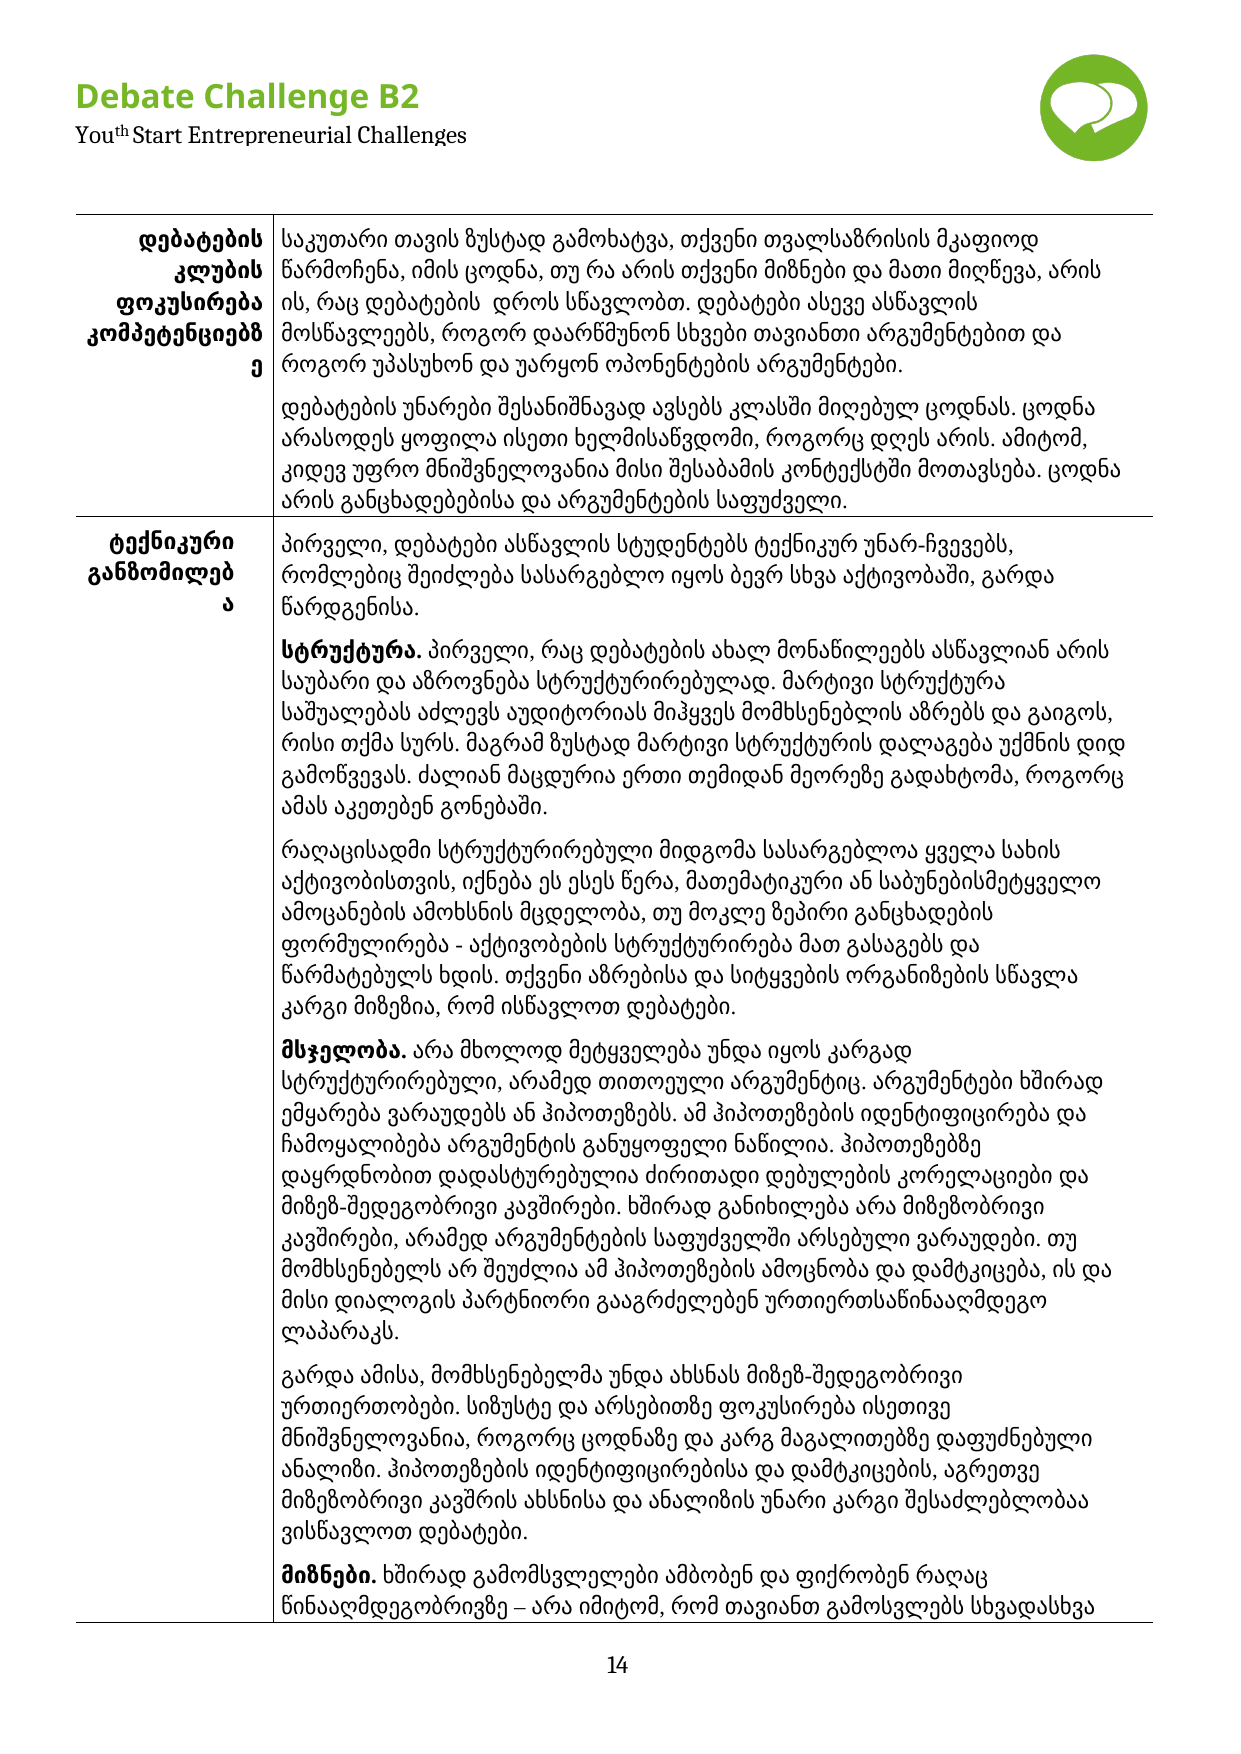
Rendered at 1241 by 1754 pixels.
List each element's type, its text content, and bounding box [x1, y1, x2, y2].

table_cell ტექნიკური განზომილება [76, 517, 273, 1622]
table_header დებატების კლუბის ფოკუსირება კომპეტენციებზე [76, 215, 273, 516]
picture [1022, 37, 1165, 179]
table_header საკუთარი თავის ზუსტად გამოხატვა, თქვენი თვალსაზრისის მკაფიოდ წარმოჩენა, იმის ცოდნა, თუ რა არის თქვენი მიზნები და მათი მიღწევა, არის ის, რაც დებატების დროს სწავლობთ. დებატები ასევე ასწავლის მოსწავლეებს, როგორ დაარწმუნონ სხვები თავიანთი არგუმენტებით და როგორ უპასუხონ და უარყონ ოპონენტების არგუმენტები. დებატების უნარები შესანიშნავად ავსებს კლასში მიღებულ ცოდნას. ცოდნა არასოდეს ყოფილა ისეთი ხელმისაწვდომი, როგორც დღეს არის. ამიტომ, კიდევ უფრო მნიშვნელოვანია მისი შესაბამის კონტექსტში მოთავსება. ცოდნა არის განცხადებებისა და არგუმენტების საფუძველი. [274, 215, 1153, 516]
